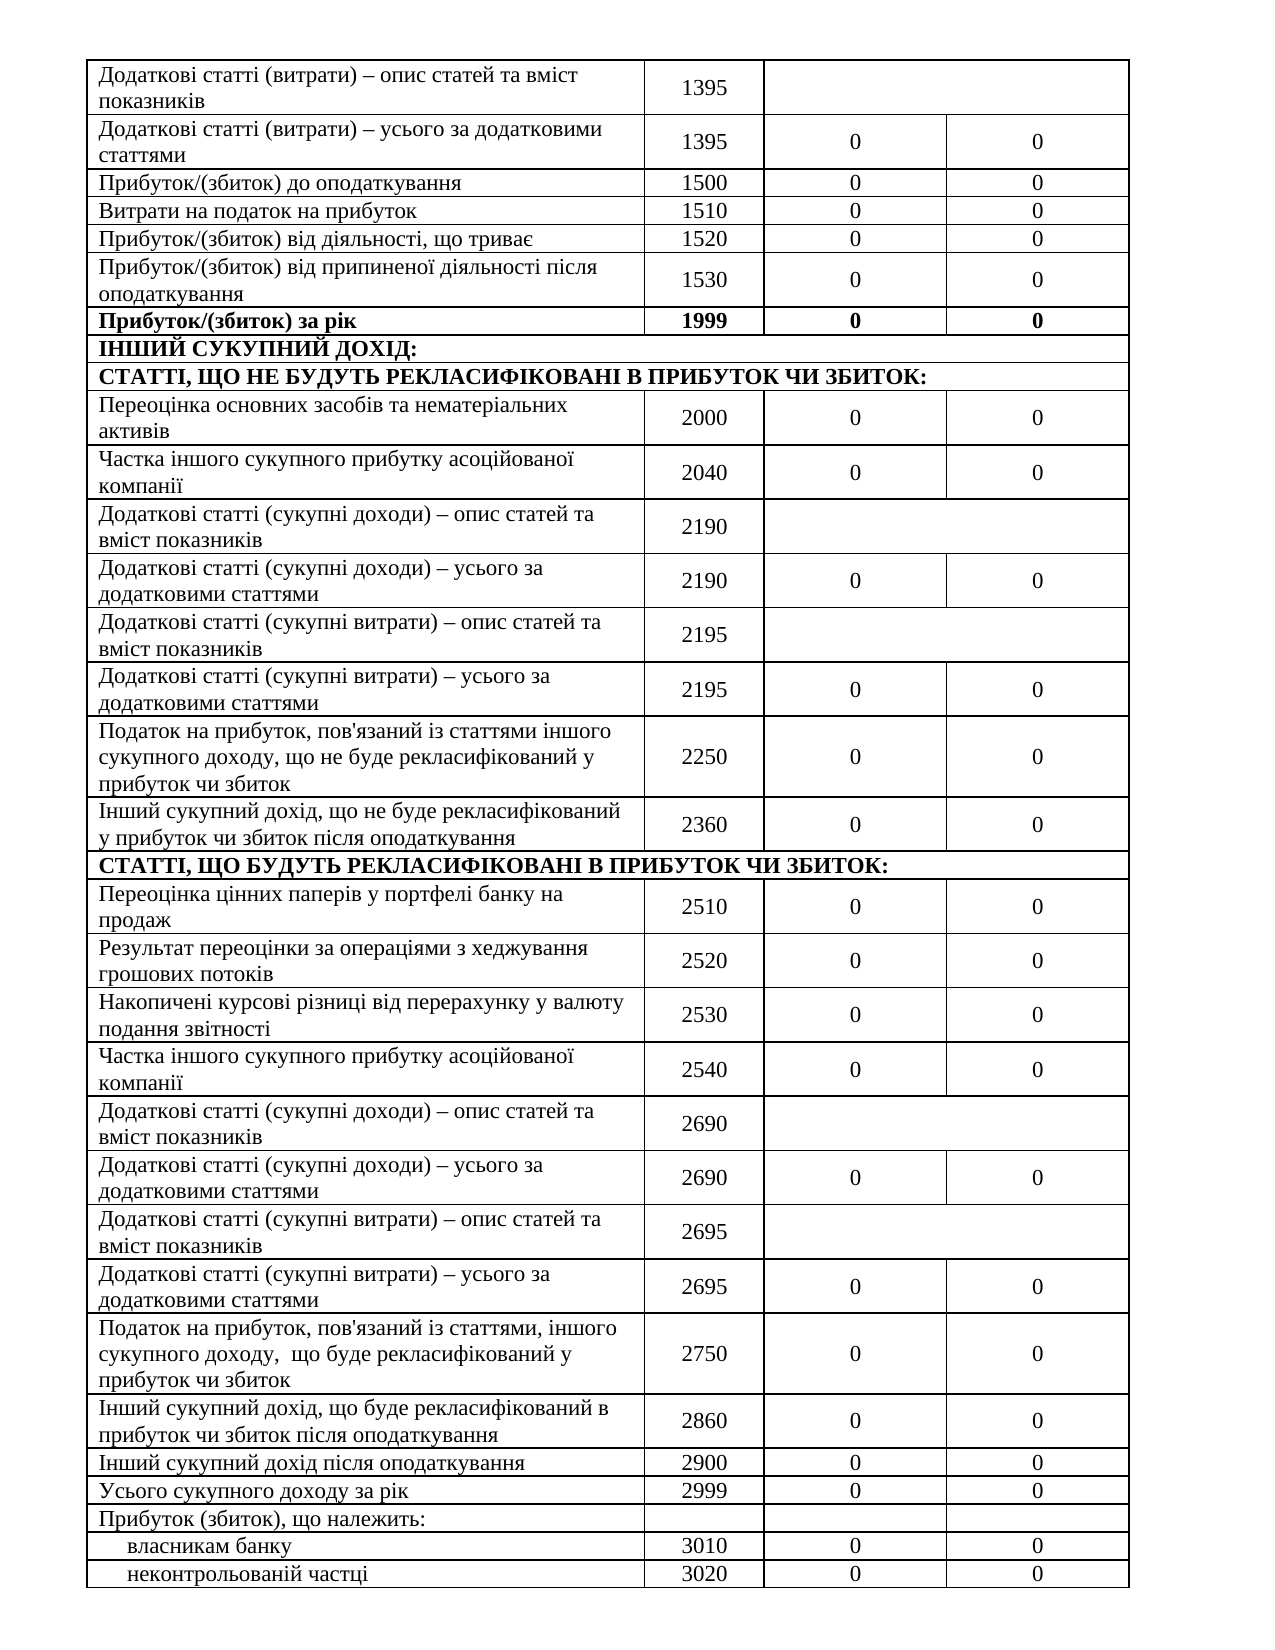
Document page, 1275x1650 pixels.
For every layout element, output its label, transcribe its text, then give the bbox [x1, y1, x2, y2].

table_cell 3020 [645, 1561, 763, 1587]
table_cell 2750 [645, 1314, 763, 1393]
table_cell 0 [765, 554, 946, 607]
table_cell Інший сукупний дохід, що буде рекласифікований в прибуток чи збиток після оподаткування [88, 1395, 644, 1447]
table_cell Усього сукупного доходу за рік [88, 1477, 644, 1503]
table_cell 2999 [645, 1477, 763, 1503]
table_cell 0 [947, 798, 1128, 850]
table_cell Переоцінка основних засобів та нематеріальних активів [88, 391, 644, 444]
table_cell 2190 [645, 500, 763, 552]
table_cell 2860 [645, 1395, 763, 1447]
table_cell [765, 1205, 1128, 1258]
table_cell Податок на прибуток, пов'язаний із статтями іншого сукупного доходу, що не буде рекласифікований у прибуток чи збиток [88, 717, 644, 796]
table_cell 0 [765, 197, 946, 224]
table_cell 2250 [645, 717, 763, 796]
table_cell Додаткові статті (сукупні доходи) – усього за додатковими статтями [88, 1151, 644, 1204]
table_cell 0 [765, 934, 946, 987]
table_cell 0 [765, 1449, 946, 1475]
table_cell 0 [765, 1561, 946, 1587]
table_cell 0 [947, 554, 1128, 607]
table_cell Інший сукупний дохід, що не буде рекласифікований у прибуток чи збиток після оподаткування [88, 798, 644, 850]
table_cell Додаткові статті (сукупні доходи) – усього за додатковими статтями [88, 554, 644, 607]
table_cell Прибуток (збиток), що належить: [88, 1505, 644, 1531]
table_cell Прибуток/(збиток) за рік [88, 308, 644, 334]
table_cell Додаткові статті (сукупні витрати) – усього за додатковими статтями [88, 663, 644, 715]
table_cell 0 [947, 1043, 1128, 1095]
table_cell [765, 61, 1128, 114]
table_cell 0 [947, 197, 1128, 224]
table_cell 1999 [645, 308, 763, 334]
table_cell 0 [765, 253, 946, 306]
table_cell 1500 [645, 170, 763, 196]
table_cell 2695 [645, 1205, 763, 1258]
table_cell 0 [947, 170, 1128, 196]
table_cell Частка іншого сукупного прибутку асоційованої компанії [88, 446, 644, 498]
table_cell 1510 [645, 197, 763, 224]
table_cell Переоцінка цінних паперів у портфелі банку на продаж [88, 880, 644, 932]
table_cell 0 [765, 988, 946, 1041]
table_cell 1395 [645, 61, 763, 114]
table_cell 0 [947, 934, 1128, 987]
table_cell 0 [765, 663, 946, 715]
table_cell Додаткові статті (сукупні витрати) – опис статей та вміст показників [88, 1205, 644, 1258]
table_cell Інший сукупний дохід після оподаткування [88, 1449, 644, 1475]
table_cell 0 [947, 1395, 1128, 1447]
table_cell 0 [947, 663, 1128, 715]
table_cell 0 [765, 391, 946, 444]
table_cell власникам банку [88, 1533, 644, 1559]
table_cell 2695 [645, 1260, 763, 1312]
table_cell 0 [765, 1260, 946, 1312]
table_cell 0 [947, 717, 1128, 796]
table_cell 2040 [645, 446, 763, 498]
table_cell 0 [947, 1151, 1128, 1204]
table_cell СТАТТІ, ЩО БУДУТЬ РЕКЛАСИФІКОВАНІ В ПРИБУТОК ЧИ ЗБИТОК: [88, 852, 1128, 878]
table_cell [765, 608, 1128, 661]
table_cell 1530 [645, 253, 763, 306]
table_cell Додаткові статті (сукупні витрати) – усього за додатковими статтями [88, 1260, 644, 1312]
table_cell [88, 1561, 644, 1587]
table_cell 2540 [645, 1043, 763, 1095]
table_cell 0 [947, 308, 1128, 334]
table_cell 0 [947, 446, 1128, 498]
table_cell 2520 [645, 934, 763, 987]
table_cell [765, 1505, 946, 1531]
table_cell Витрати на податок на прибуток [88, 197, 644, 224]
table_cell 1520 [645, 225, 763, 252]
table_cell 2360 [645, 798, 763, 850]
table_cell Додаткові статті (сукупні витрати) – опис статей та вміст показників [88, 608, 644, 661]
table_cell Частка іншого сукупного прибутку асоційованої компанії [88, 1043, 644, 1095]
table_cell 0 [947, 1561, 1128, 1587]
table_cell Прибуток/(збиток) від діяльності, що триває [88, 225, 644, 252]
table_cell 0 [947, 1533, 1128, 1559]
table_cell Додаткові статті (витрати) – усього за додатковими статтями [88, 115, 644, 168]
table_cell [947, 1505, 1128, 1531]
table_cell Додаткові статті (сукупні доходи) – опис статей та вміст показників [88, 1097, 644, 1149]
table_cell Прибуток/(збиток) від припиненої діяльності після оподаткування [88, 253, 644, 306]
table_cell 0 [765, 1314, 946, 1393]
table_cell Додаткові статті (сукупні доходи) – опис статей та вміст показників [88, 500, 644, 552]
table_cell 1395 [645, 115, 763, 168]
table_cell 2195 [645, 663, 763, 715]
table_cell 0 [947, 988, 1128, 1041]
table_cell ІНШИЙ СУКУПНИЙ ДОХІД: [88, 336, 1128, 362]
table_cell 0 [947, 880, 1128, 932]
table_cell 2690 [645, 1097, 763, 1149]
table_cell Прибуток/(збиток) до оподаткування [88, 170, 644, 196]
table_cell 0 [765, 1477, 946, 1503]
table_cell 2190 [645, 554, 763, 607]
table_cell 0 [947, 391, 1128, 444]
table_cell 2900 [645, 1449, 763, 1475]
table_cell 0 [765, 225, 946, 252]
table_cell 2510 [645, 880, 763, 932]
table_cell 0 [765, 1151, 946, 1204]
table_cell 0 [765, 308, 946, 334]
table_cell [765, 1097, 1128, 1149]
table_cell 0 [765, 798, 946, 850]
table_cell Додаткові статті (витрати) – опис статей та вміст показників [88, 61, 644, 114]
table_cell 0 [765, 115, 946, 168]
table_cell Результат переоцінки за операціями з хеджування грошових потоків [88, 934, 644, 987]
table_cell 0 [765, 880, 946, 932]
table_cell 0 [765, 446, 946, 498]
table_cell Податок на прибуток, пов'язаний із статтями, іншого сукупного доходу, що буде рекласифікований у прибуток чи збиток [88, 1314, 644, 1393]
table_cell 2530 [645, 988, 763, 1041]
table_cell 0 [765, 1043, 946, 1095]
table_cell 0 [947, 1477, 1128, 1503]
table_cell СТАТТІ, ЩО НЕ БУДУТЬ РЕКЛАСИФІКОВАНІ В ПРИБУТОК ЧИ ЗБИТОК: [88, 363, 1128, 390]
table_cell [765, 500, 1128, 552]
table_cell 2690 [645, 1151, 763, 1204]
table_cell 2000 [645, 391, 763, 444]
table_cell [645, 1505, 763, 1531]
table_cell 0 [765, 717, 946, 796]
table_cell Накопичені курсові різниці від перерахунку у валюту подання звітності [88, 988, 644, 1041]
table_cell 0 [947, 253, 1128, 306]
table_cell 0 [765, 170, 946, 196]
table_cell 0 [947, 1449, 1128, 1475]
table_cell 0 [947, 115, 1128, 168]
table_cell 0 [947, 1314, 1128, 1393]
table_cell 3010 [645, 1533, 763, 1559]
table_cell 0 [947, 1260, 1128, 1312]
table_cell 2195 [645, 608, 763, 661]
table_cell 0 [947, 225, 1128, 252]
table_cell 0 [765, 1533, 946, 1559]
table_cell 0 [765, 1395, 946, 1447]
